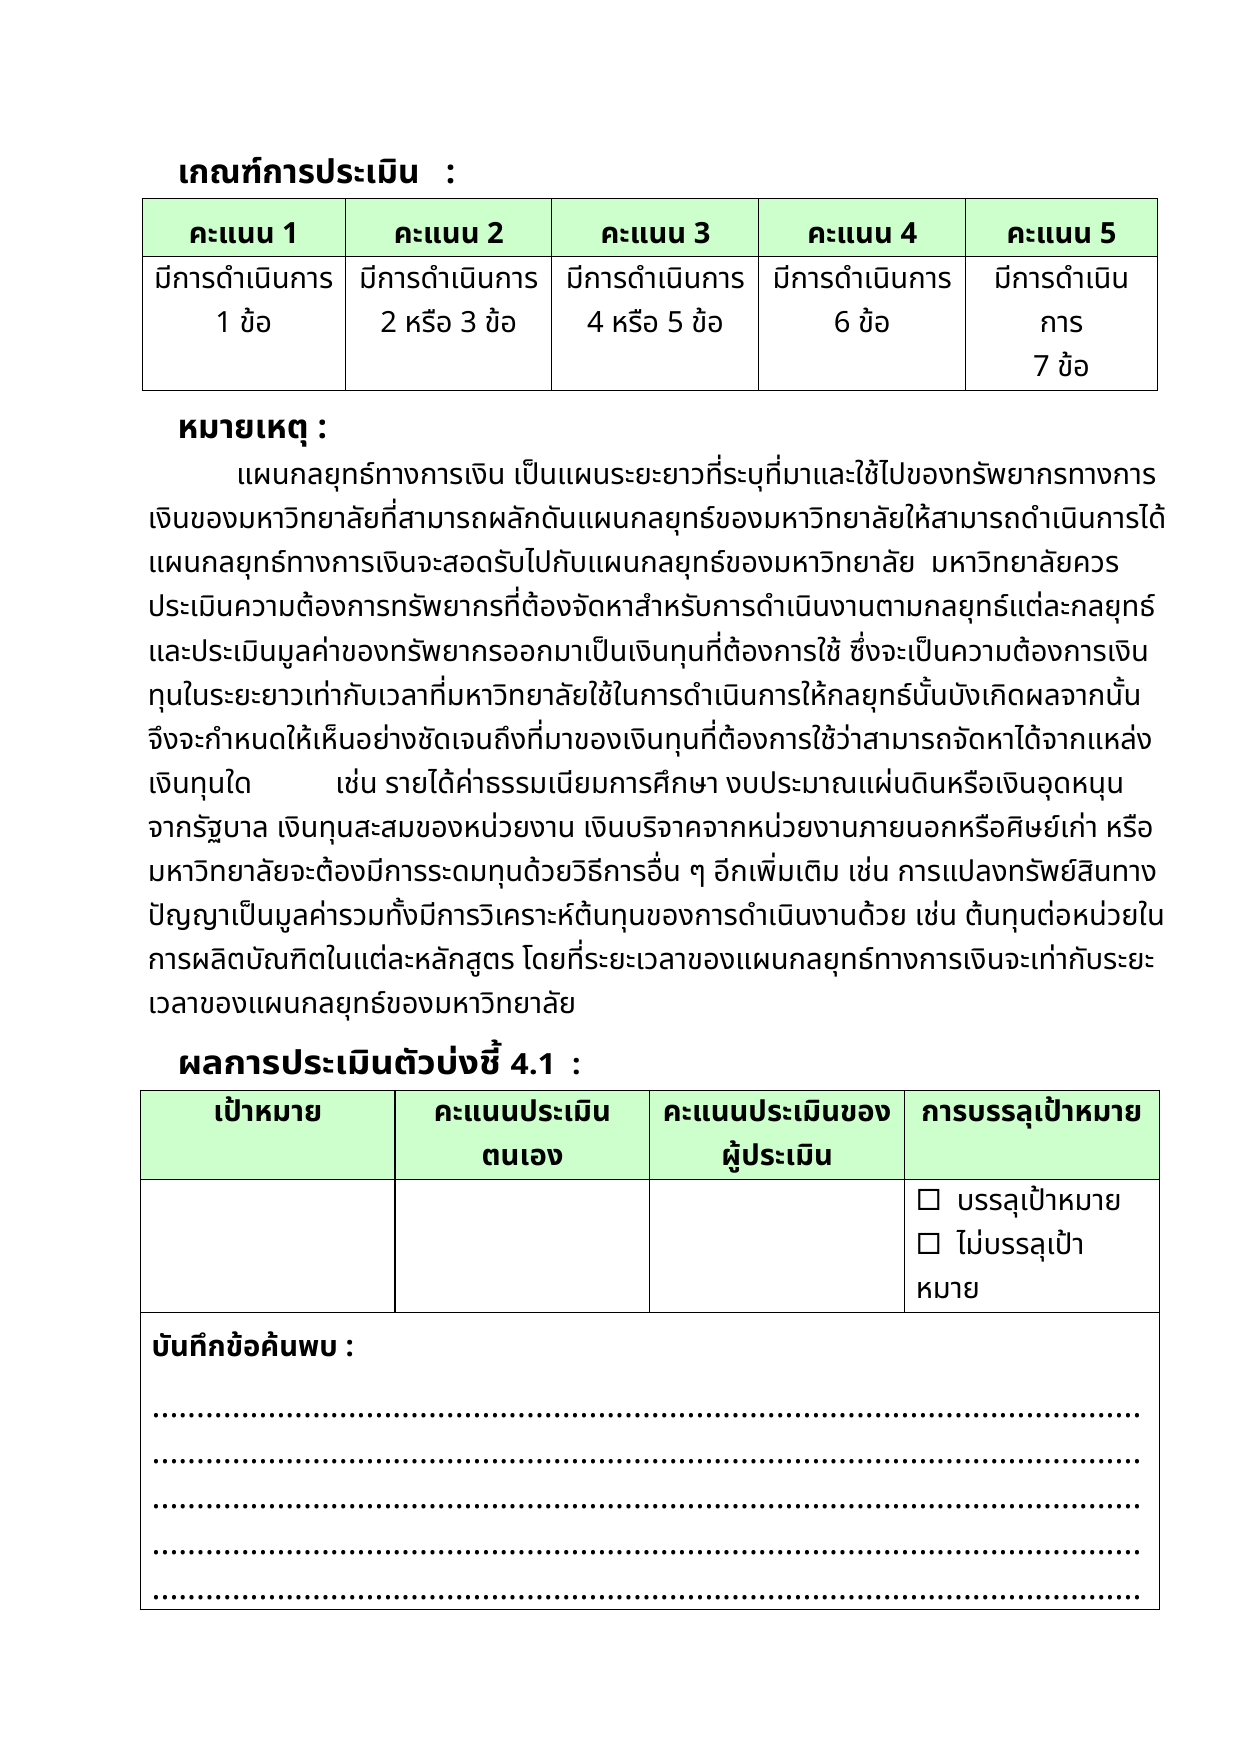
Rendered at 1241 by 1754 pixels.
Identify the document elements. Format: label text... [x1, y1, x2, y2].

table_header เป้าหมาย [141, 1091, 394, 1179]
table_cell มีการดำเนินการ 1 ข้อ [143, 257, 345, 389]
table_header คะแนน 3 [552, 199, 758, 256]
table_cell มีการดำเนินการ 2 หรือ 3 ข้อ [346, 257, 551, 389]
table_cell มีการดำเนินการ 7 ข้อ [966, 257, 1157, 389]
table_header คะแนนประเมินของผู้ประเมิน [650, 1091, 904, 1179]
table_header คะแนน 2 [346, 199, 551, 256]
text เกณฑ์การประเมิน : [177, 148, 1193, 198]
text ผลการประเมินตัวบ่งชี้ 4.1 : [177, 1039, 1132, 1089]
table_cell มีการดำเนินการ 6 ข้อ [759, 257, 965, 389]
table_header คะแนน 1 [143, 199, 345, 256]
table_cell บรรลุเป้าหมาย ไม่บรรลุเป้าหมาย [905, 1180, 1159, 1312]
text แผนกลยุทธ์ทางการเงิน เป็นแผนระยะยาวที่ระบุที่มาและใช้ไปของทรัพยากรทางการเงินของมหาวิทยาลัยที่สามารถผลักดันแผนกลยุทธ์ของมหาวิทยาลัยให้สามารถดำเนินการได้ แผนกลยุทธ์ทางการเงินจะสอดรับไปกับแผนกลยุทธ์ของมหาวิทยาลัย มหาวิทยาลัยควรประเมินความต้องการทรัพยากรที่ต้องจัดหาสำหรับการดำเนินงานตามกลยุทธ์แต่ละกลยุทธ์และประเมินมูลค่าของทรัพยากรออกมาเป็นเงินทุนที่ต้องการใช้ ซึ่งจะเป็นความต้องการเงินทุนในระยะยาวเท่ากับเวลาที่มหาวิทยาลัยใช้ในการดำเนินการให้กลยุทธ์นั้นบังเกิดผลจากนั้นจึงจะกำหนดให้เห็นอย่างชัดเจนถึงที่มาของเงินทุนที่ต้องการใช้ว่าสามารถจัดหาได้จากแหล่งเงินทุนใด เช่น รายได้ค่าธรรมเนียมการศึกษา งบประมาณแผ่นดินหรือเงินอุดหนุนจากรัฐบาล เงินทุนสะสมของหน่วยงาน เงินบริจาคจากหน่วยงานภายนอกหรือศิษย์เก่า หรือมหาวิทยาลัยจะต้องมีการระดมทุนด้วยวิธีการอื่น ๆ อีกเพิ่มเติม เช่น การแปลงทรัพย์สินทางปัญญาเป็นมูลค่ารวมทั้งมีการวิเคราะห์ต้นทุนของการดำเนินงานด้วย เช่น ต้นทุนต่อหน่วยในการผลิตบัณฑิตในแต่ละหลักสูตร โดยที่ระยะเวลาของแผนกลยุทธ์ทางการเงินจะเท่ากับระยะเวลาของแผนกลยุทธ์ของมหาวิทยาลัย [148, 454, 1167, 1027]
table_cell [396, 1180, 649, 1312]
table_header คะแนน 4 [759, 199, 965, 256]
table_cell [141, 1313, 1159, 1609]
table_cell มีการดำเนินการ 4 หรือ 5 ข้อ [552, 257, 758, 389]
table_header การบรรลุเป้าหมาย [905, 1091, 1159, 1179]
table_cell [650, 1180, 904, 1312]
table_header คะแนน 5 [966, 199, 1157, 256]
table_header คะแนนประเมินตนเอง [396, 1091, 649, 1179]
text หมายเหตุ : [177, 403, 1122, 454]
table_cell [141, 1180, 394, 1312]
